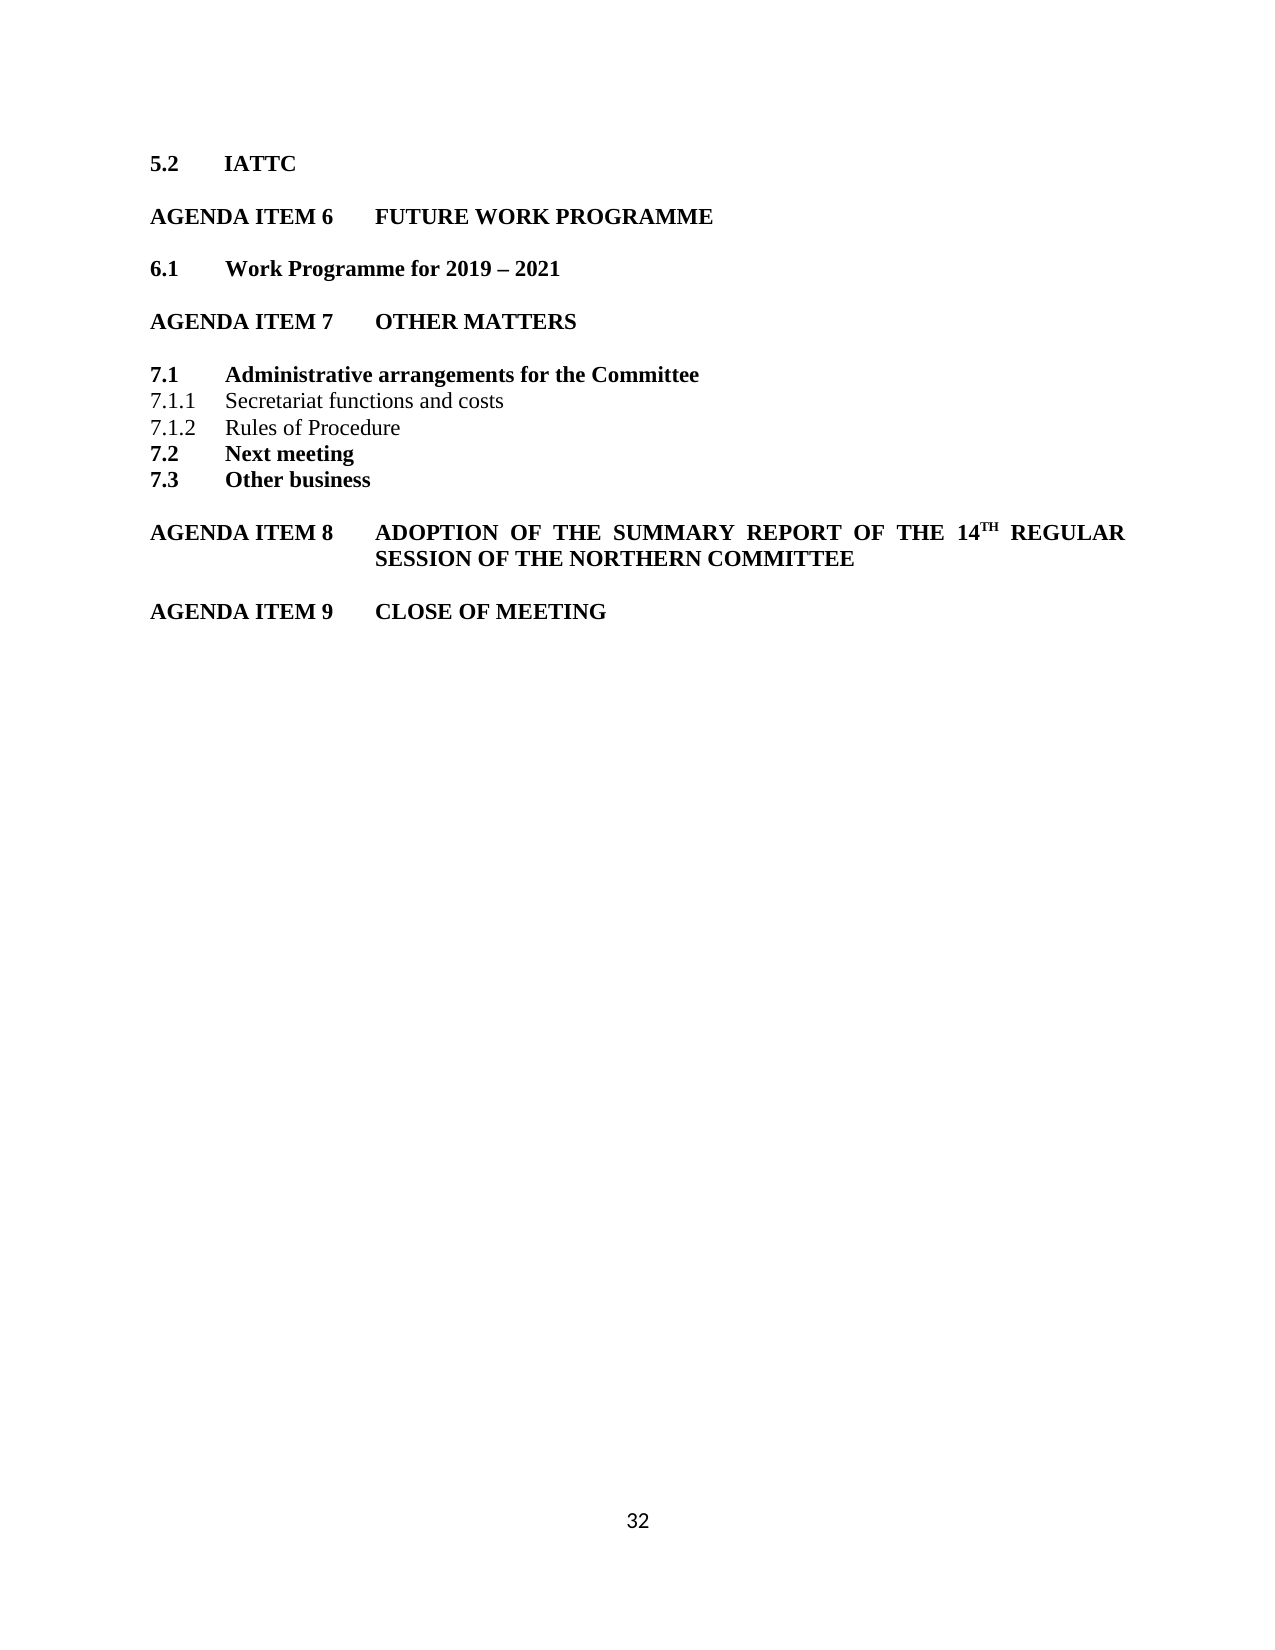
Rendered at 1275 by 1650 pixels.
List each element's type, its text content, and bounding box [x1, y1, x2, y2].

list FUTURE WORK PROGRAMME [150, 203, 1125, 229]
list Work Programme for 2019 – 2021 [150, 255, 1125, 282]
list Secretariat functions and costs [150, 387, 1125, 413]
list Other business [150, 466, 1125, 493]
list IATTC [150, 150, 1125, 176]
list Adoption of the Summary Report of the 14th Regular Session of the Northern Committee [150, 519, 1125, 572]
list Rules of Procedure [150, 413, 1125, 440]
list Administrative arrangements for the Committee [150, 361, 1125, 387]
list CLOSE OF MEETING [150, 598, 1125, 624]
list Next meeting [150, 440, 1125, 466]
list OTHER MATTERS [150, 308, 1125, 334]
